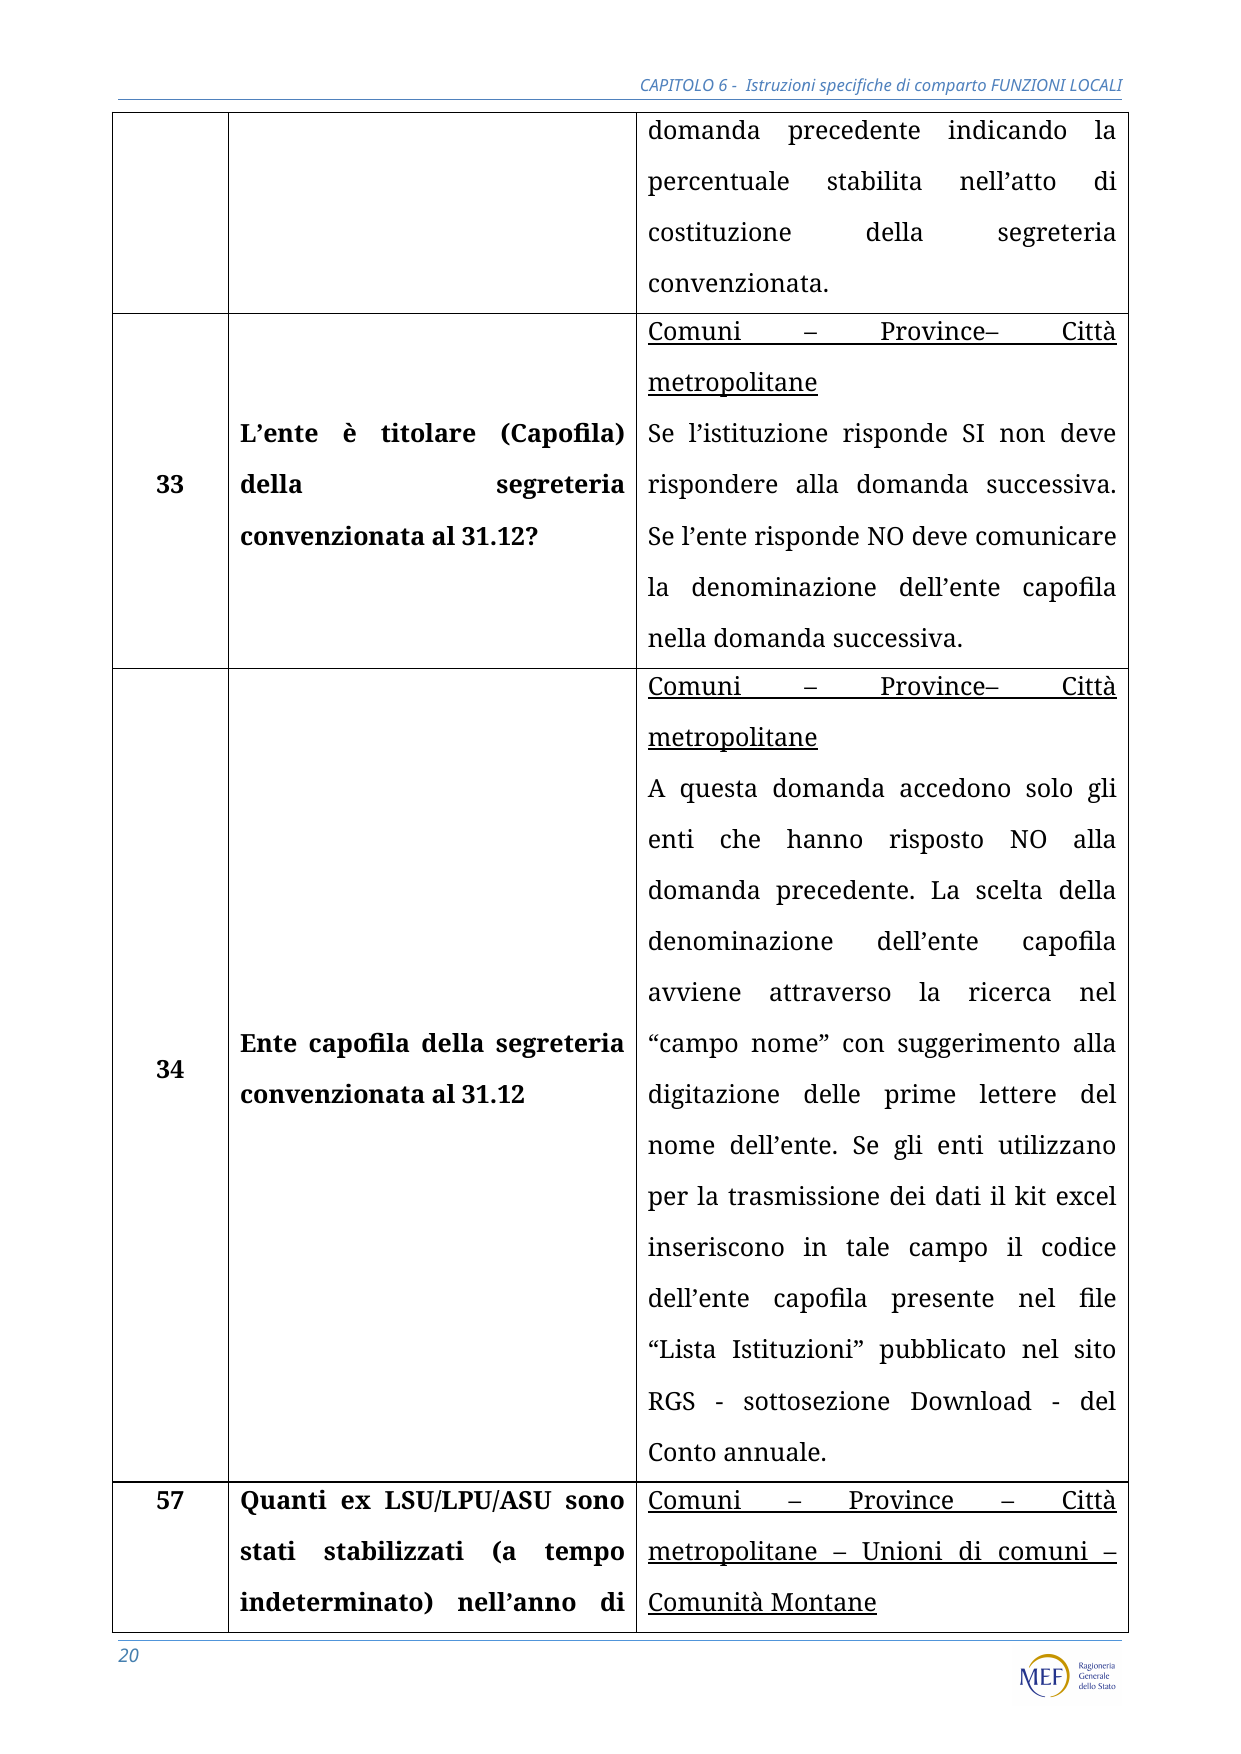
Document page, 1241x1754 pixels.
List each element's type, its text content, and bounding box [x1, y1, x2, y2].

table_cell 34 [113, 669, 228, 1481]
table_cell L’ente è titolare (Capofila) della segreteria convenzionata al 31.12? [229, 314, 636, 667]
table_cell Comuni – Province– Città metropolitane Se l’istituzione risponde SI non deve rispondere alla domanda successiva. Se l’ente risponde NO deve comunicare la denominazione dell’ente capofila nella domanda successiva. [637, 314, 1128, 667]
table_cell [637, 113, 1128, 313]
table_cell Comuni – Province– Città metropolitane A questa domanda accedono solo gli enti che hanno risposto NO alla domanda precedente. La scelta della denominazione dell’ente capofila avviene attraverso la ricerca nel “campo nome” con suggerimento alla digitazione delle prime lettere del nome dell’ente. Se gli enti utilizzano per la trasmissione dei dati il kit excel inseriscono in tale campo il codice dell’ente capofila presente nel file “Lista Istituzioni” pubblicato nel sito RGS - sottosezione Download - del Conto annuale. [637, 669, 1128, 1481]
table_cell 57 [113, 1483, 228, 1632]
picture [1011, 1645, 1122, 1706]
table_cell Ente capofila della segreteria convenzionata al 31.12 [229, 669, 636, 1481]
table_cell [229, 113, 636, 313]
table_cell 32 [113, 113, 228, 313]
table_cell 33 [113, 314, 228, 667]
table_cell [229, 1483, 636, 1632]
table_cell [637, 1483, 1128, 1632]
